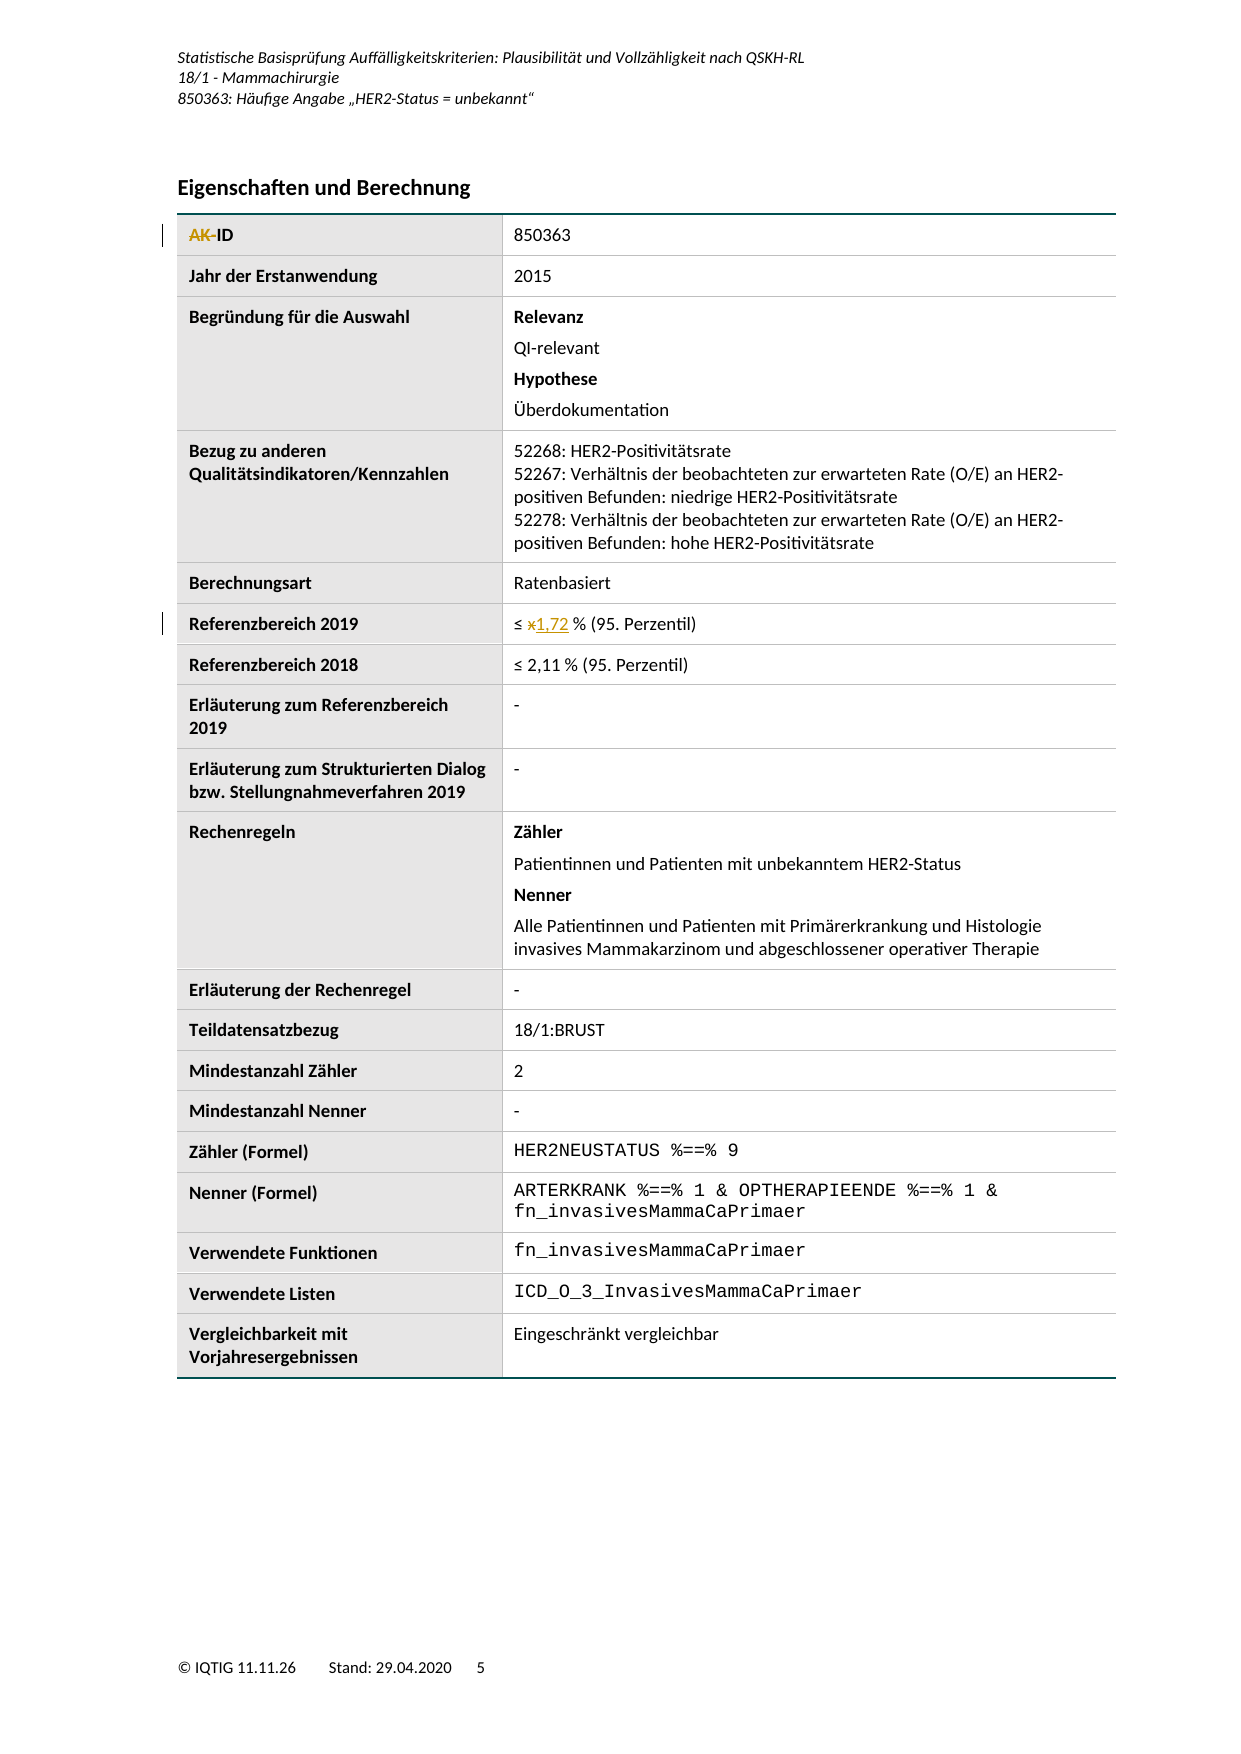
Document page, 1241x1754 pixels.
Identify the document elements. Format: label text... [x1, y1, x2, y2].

table_cell Verwendete Funktionen [177, 1233, 502, 1272]
table_cell 52268: HER2-Positivitätsrate 52267: Verhältnis der beobachteten zur erwarteten Rate (O/E) an HER2-positiven Befunden: niedrige HER2-Positivitätsrate 52278: Verhältnis der beobachteten zur erwarteten Rate (O/E) an HER2-positiven Befunden: hohe HER2-Positivitätsrate [503, 431, 1116, 562]
text Eigenschaften und Berechnung [177, 173, 1122, 201]
table_cell HER2NEUSTATUS %==% 9 [503, 1132, 1116, 1172]
table_cell Nenner (Formel) [177, 1173, 502, 1232]
table_cell Mindestanzahl Zähler [177, 1051, 502, 1090]
table_header ID [177, 215, 502, 255]
table_cell Begründung für die Auswahl [177, 297, 502, 430]
table_cell Erläuterung zum Referenzbereich 2019 [177, 685, 502, 748]
table_cell Ratenbasiert [503, 563, 1116, 603]
table_cell ARTERKRANK %==% 1 & OPTHERAPIEENDE %==% 1 & fn_invasivesMammaCaPrimaer [503, 1173, 1116, 1232]
table_cell Berechnungsart [177, 563, 502, 603]
table_cell - [503, 1091, 1116, 1131]
table_header 850363 [503, 215, 1116, 255]
table_cell Jahr der Erstanwendung [177, 256, 502, 296]
table_cell Rechenregeln [177, 812, 502, 968]
table_cell 2 [503, 1051, 1116, 1090]
table_cell Referenzbereich 2018 [177, 645, 502, 684]
table_cell - [503, 749, 1116, 811]
table_cell Teildatensatzbezug [177, 1010, 502, 1050]
table_cell Erläuterung der Rechenregel [177, 970, 502, 1009]
table_cell - [503, 970, 1116, 1009]
table_cell Zähler (Formel) [177, 1132, 502, 1172]
table_cell Verwendete Listen [177, 1274, 502, 1313]
table_cell Vergleichbarkeit mit Vorjahresergebnissen [177, 1314, 502, 1377]
table_cell ICD_O_3_InvasivesMammaCaPrimaer [503, 1274, 1116, 1313]
table_cell - [503, 685, 1116, 748]
table_cell Mindestanzahl Nenner [177, 1091, 502, 1131]
table_cell Zähler Patientinnen und Patienten mit unbekanntem HER2-Status Nenner Alle Patientinnen und Patienten mit Primärerkrankung und Histologie invasives Mammakarzinom und abgeschlossener operativer Therapie [503, 812, 1116, 968]
table_cell Relevanz QI-relevant Hypothese Überdokumentation [503, 297, 1116, 430]
table_cell Erläuterung zum Strukturierten Dialog bzw. Stellungnahmeverfahren 2019 [177, 749, 502, 811]
table_cell ≤ 2,11 % (95. Perzentil) [503, 645, 1116, 684]
table_cell Bezug zu anderen Qualitätsindikatoren/Kennzahlen [177, 431, 502, 562]
table_cell 18/1:BRUST [503, 1010, 1116, 1050]
table_cell ≤ % (95. Perzentil) [503, 604, 1116, 643]
table_cell fn_invasivesMammaCaPrimaer [503, 1233, 1116, 1272]
table_cell Referenzbereich 2019 [177, 604, 502, 643]
table_cell 2015 [503, 256, 1116, 296]
table_cell Eingeschränkt vergleichbar [503, 1314, 1116, 1377]
